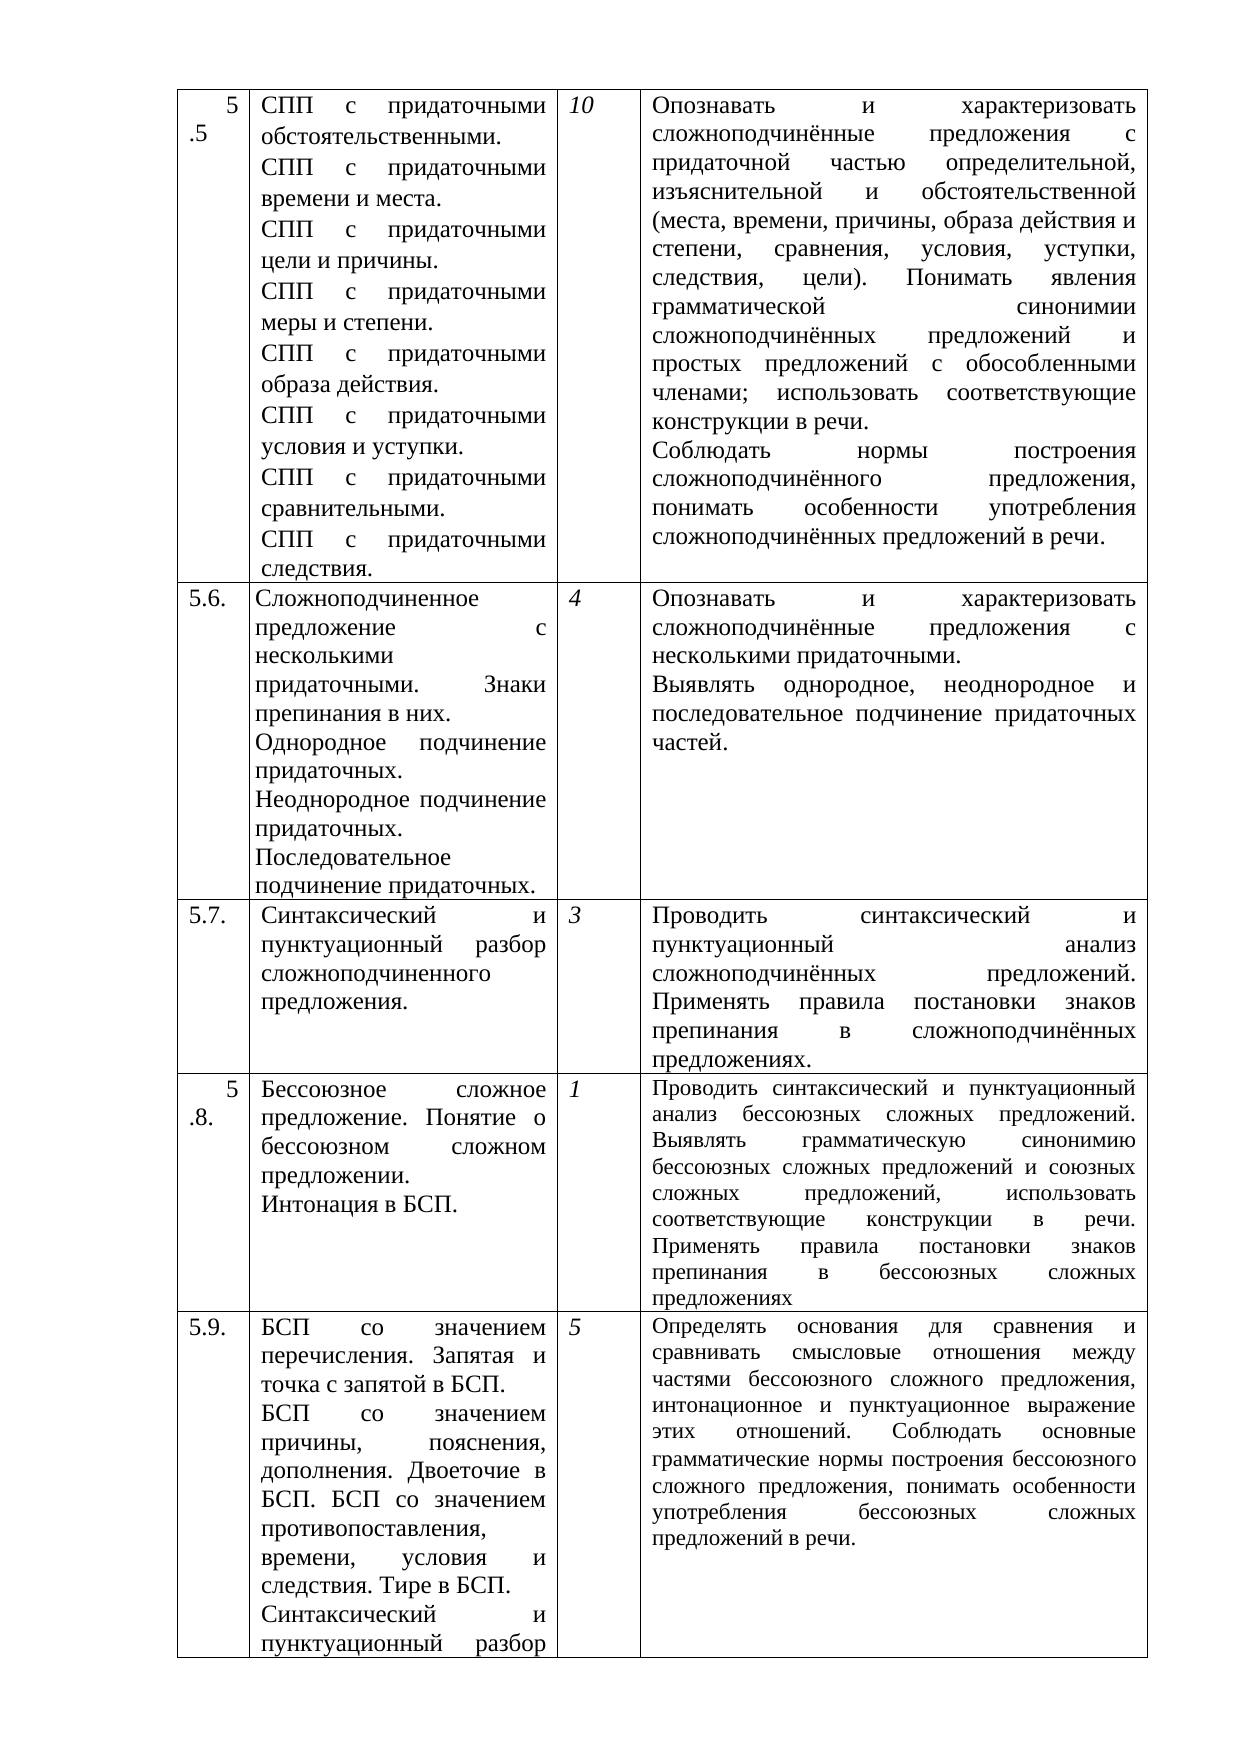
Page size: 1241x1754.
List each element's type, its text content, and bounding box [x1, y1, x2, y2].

table_cell 1 [558, 1074, 640, 1311]
table_cell 5.7. [178, 900, 249, 1073]
table_cell 5.9. [178, 1312, 249, 1657]
table_cell Синтаксический и пунктуационный разбор сложноподчиненного предложения. [250, 900, 557, 1073]
table_cell Сложноподчиненное предложение с несколькими придаточными. Знаки препинания в них. Однородное подчинение придаточных. Неоднородное подчинение придаточных. Последовательное подчинение придаточных. [250, 583, 557, 899]
table_cell Проводить синтаксический и пунктуационный анализ бессоюзных сложных предложений. Выявлять грамматическую синонимию бессоюзных сложных предложений и союзных сложных предложений, использовать соответствующие конструкции в речи. Применять правила постановки знаков препинания в бессоюзных сложных предложениях [641, 1074, 1147, 1311]
table_cell 5.5 [178, 90, 249, 582]
table_cell Бессоюзное сложное предложение. Понятие о бессоюзном сложном предложении. Интонация в БСП. [250, 1074, 557, 1311]
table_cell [250, 1312, 557, 1657]
table_cell 5 [558, 1312, 640, 1657]
table_cell 4 [558, 583, 640, 899]
table_cell Опознавать и характеризовать сложноподчинённые предложения с несколькими придаточными. Выявлять однородное, неоднородное и последовательное подчинение придаточных частей. [641, 583, 1147, 899]
table_cell Опознавать и характеризовать сложноподчинённые предложения с придаточной частью определительной, изъяснительной и обстоятельственной (места, времени, причины, образа действия и степени, сравнения, условия, уступки, следствия, цели). Понимать явления грамматической синонимии сложноподчинённых предложений и простых предложений с обособленными членами; использовать соответствующие конструкции в речи. Соблюдать нормы построения сложноподчинённого предложения, понимать особенности употребления сложноподчинённых предложений в речи. [641, 90, 1147, 582]
table_cell 10 [558, 90, 640, 582]
table_cell СПП с придаточными обстоятельственными. СПП с придаточными времени и места. СПП с придаточными цели и причины. СПП с придаточными меры и степени. СПП с придаточными образа действия. СПП с придаточными условия и уступки. СПП с придаточными сравнительными. СПП с придаточными следствия. [250, 90, 557, 582]
table_cell 3 [558, 900, 640, 1073]
table_cell 5.8. [178, 1074, 249, 1311]
table_cell 5.6. [178, 583, 249, 899]
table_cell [641, 1312, 1147, 1657]
table_cell Проводить синтаксический и пунктуационный анализ сложноподчинённых предложений. Применять правила постановки знаков препинания в сложноподчинённых предложениях. [641, 900, 1147, 1073]
